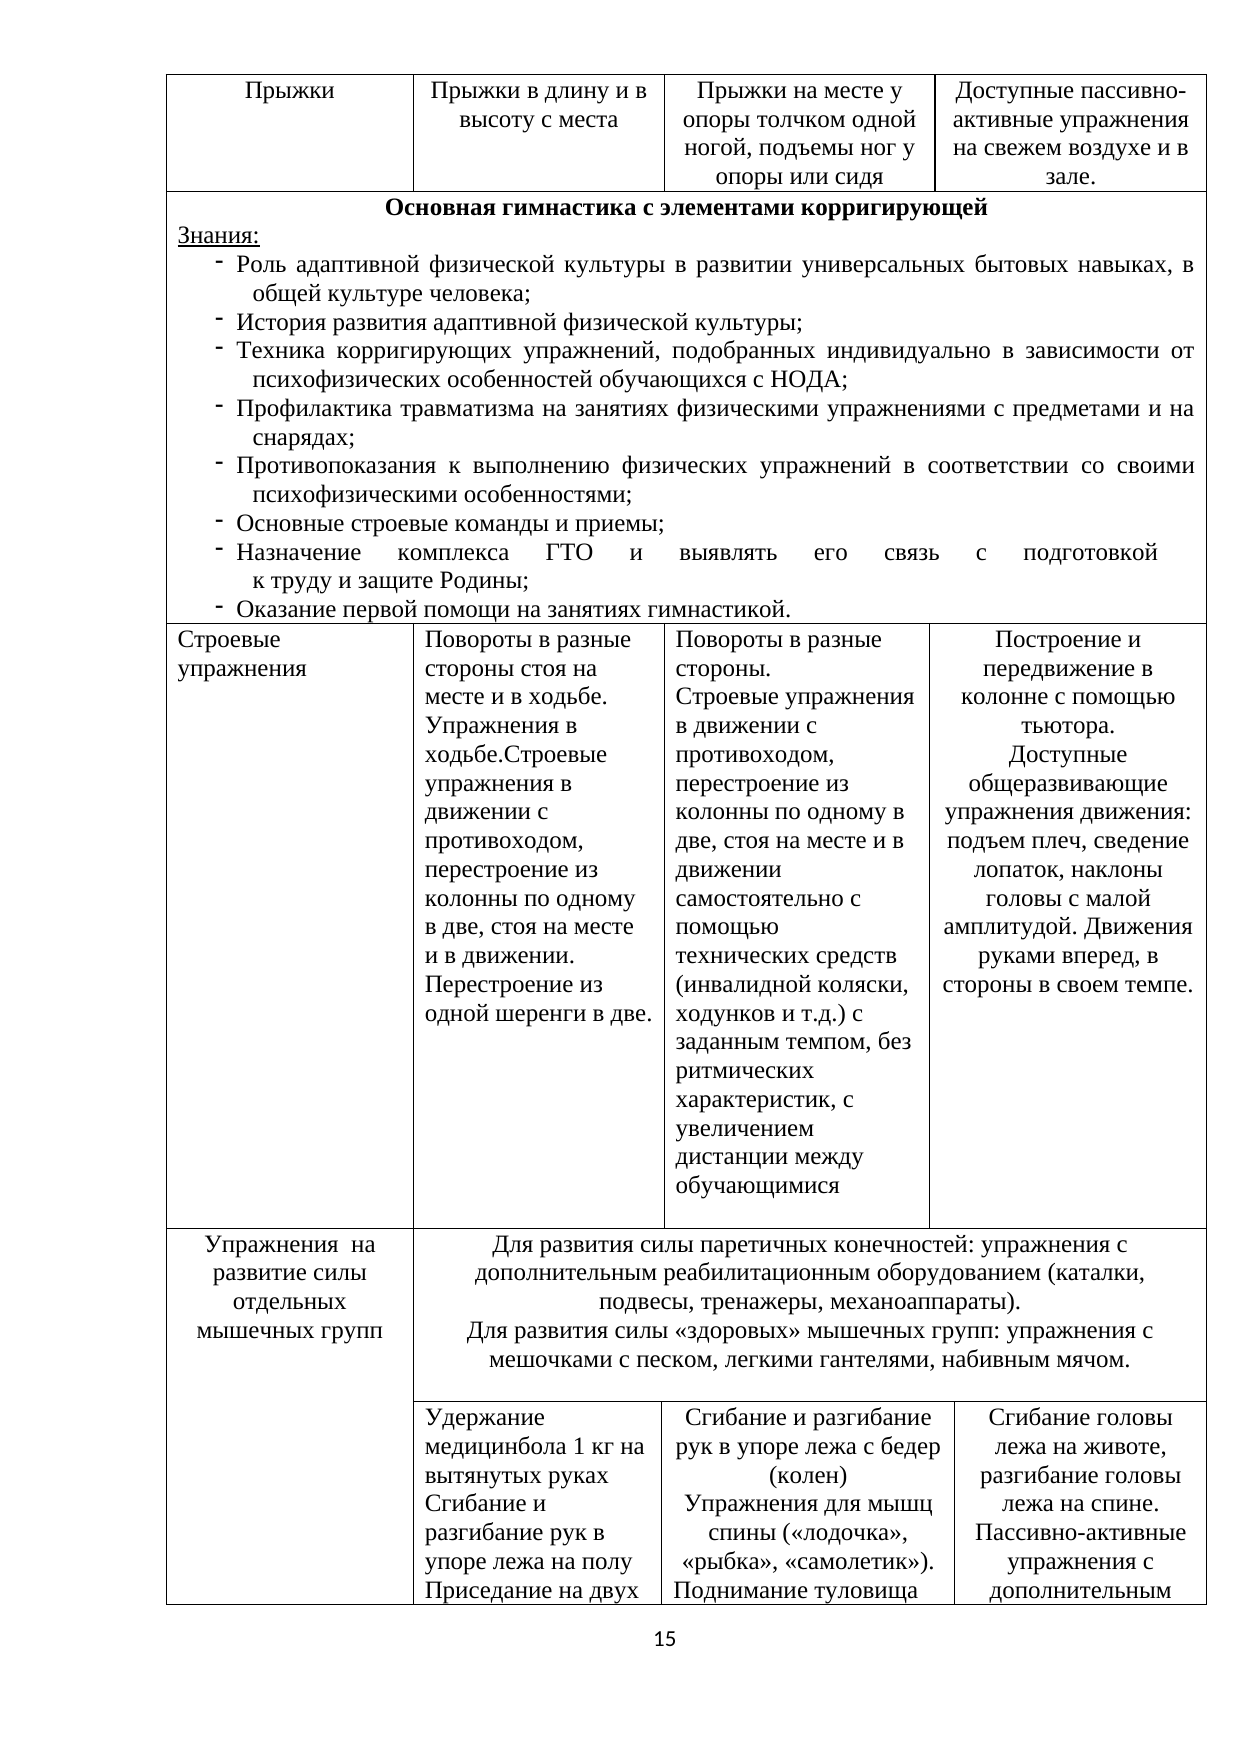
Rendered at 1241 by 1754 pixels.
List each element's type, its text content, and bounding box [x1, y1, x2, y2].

table_cell Прыжки в длину и в высоту с места [414, 75, 664, 191]
table_cell Повороты в разные стороны стоя на месте и в ходьбе. Упражнения в ходьбе.Строевые упражнения в движении с противоходом, перестроение из колонны по одному в две, стоя на месте и в движении. Перестроение из одной шеренги в две. [414, 624, 664, 1228]
table_cell Построение и передвижение в колонне с помощью тьютора. Доступные общеразвивающие упражнения движения: подъем плеч, сведение лопаток, наклоны головы с малой амплитудой. Движения руками вперед, в стороны в своем темпе. [930, 624, 1206, 1228]
table_cell Основная гимнастика с элементами корригирующей Знания: Роль адаптивной физической культуры в развитии универсальных бытовых навыках, в общей культуре человека; История развития адаптивной физической культуры; Техника корригирующих упражнений, подобранных индивидуально в зависимости от психофизических особенностей обучающихся с НОДА; Профилактика травматизма на занятиях физическими упражнениями с предметами и на снарядах; Противопоказания к выполнению физических упражнений в соответствии со своими психофизическими особенностями; Основные строевые команды и приемы; Назначение комплекса ГТО и выявлять его связь с подготовкой к труду и защите Родины; Оказание первой помощи на занятиях гимнастикой. [167, 192, 1206, 623]
table_cell Прыжки на месте у опоры толчком одной ногой, подъемы ног у опоры или сидя [665, 75, 934, 191]
table_cell Доступные пассивно-активные упражнения на свежем воздухе и в зале. [936, 75, 1206, 191]
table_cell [414, 1402, 661, 1603]
table_cell Строевые упражнения [167, 624, 413, 1228]
table_cell Для развития силы паретичных конечностей: упражнения с дополнительным реабилитационным оборудованием (каталки, подвесы, тренажеры, механоаппараты). Для развития силы «здоровых» мышечных групп: упражнения с мешочками с песком, легкими гантелями, набивным мячом. [414, 1229, 1206, 1401]
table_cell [662, 1402, 954, 1603]
table_cell Упражнения на развитие силы отдельных мышечных групп [167, 1229, 413, 1603]
table_cell Повороты в разные стороны. Строевые упражнения в движении с противоходом, перестроение из колонны по одному в две, стоя на месте и в движении самостоятельно с помощью технических средств (инвалидной коляски, ходунков и т.д.) с заданным темпом, без ритмических характеристик, с увеличением дистанции между обучающимися [665, 624, 929, 1228]
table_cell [955, 1402, 1206, 1603]
table_cell Прыжки [167, 75, 413, 191]
